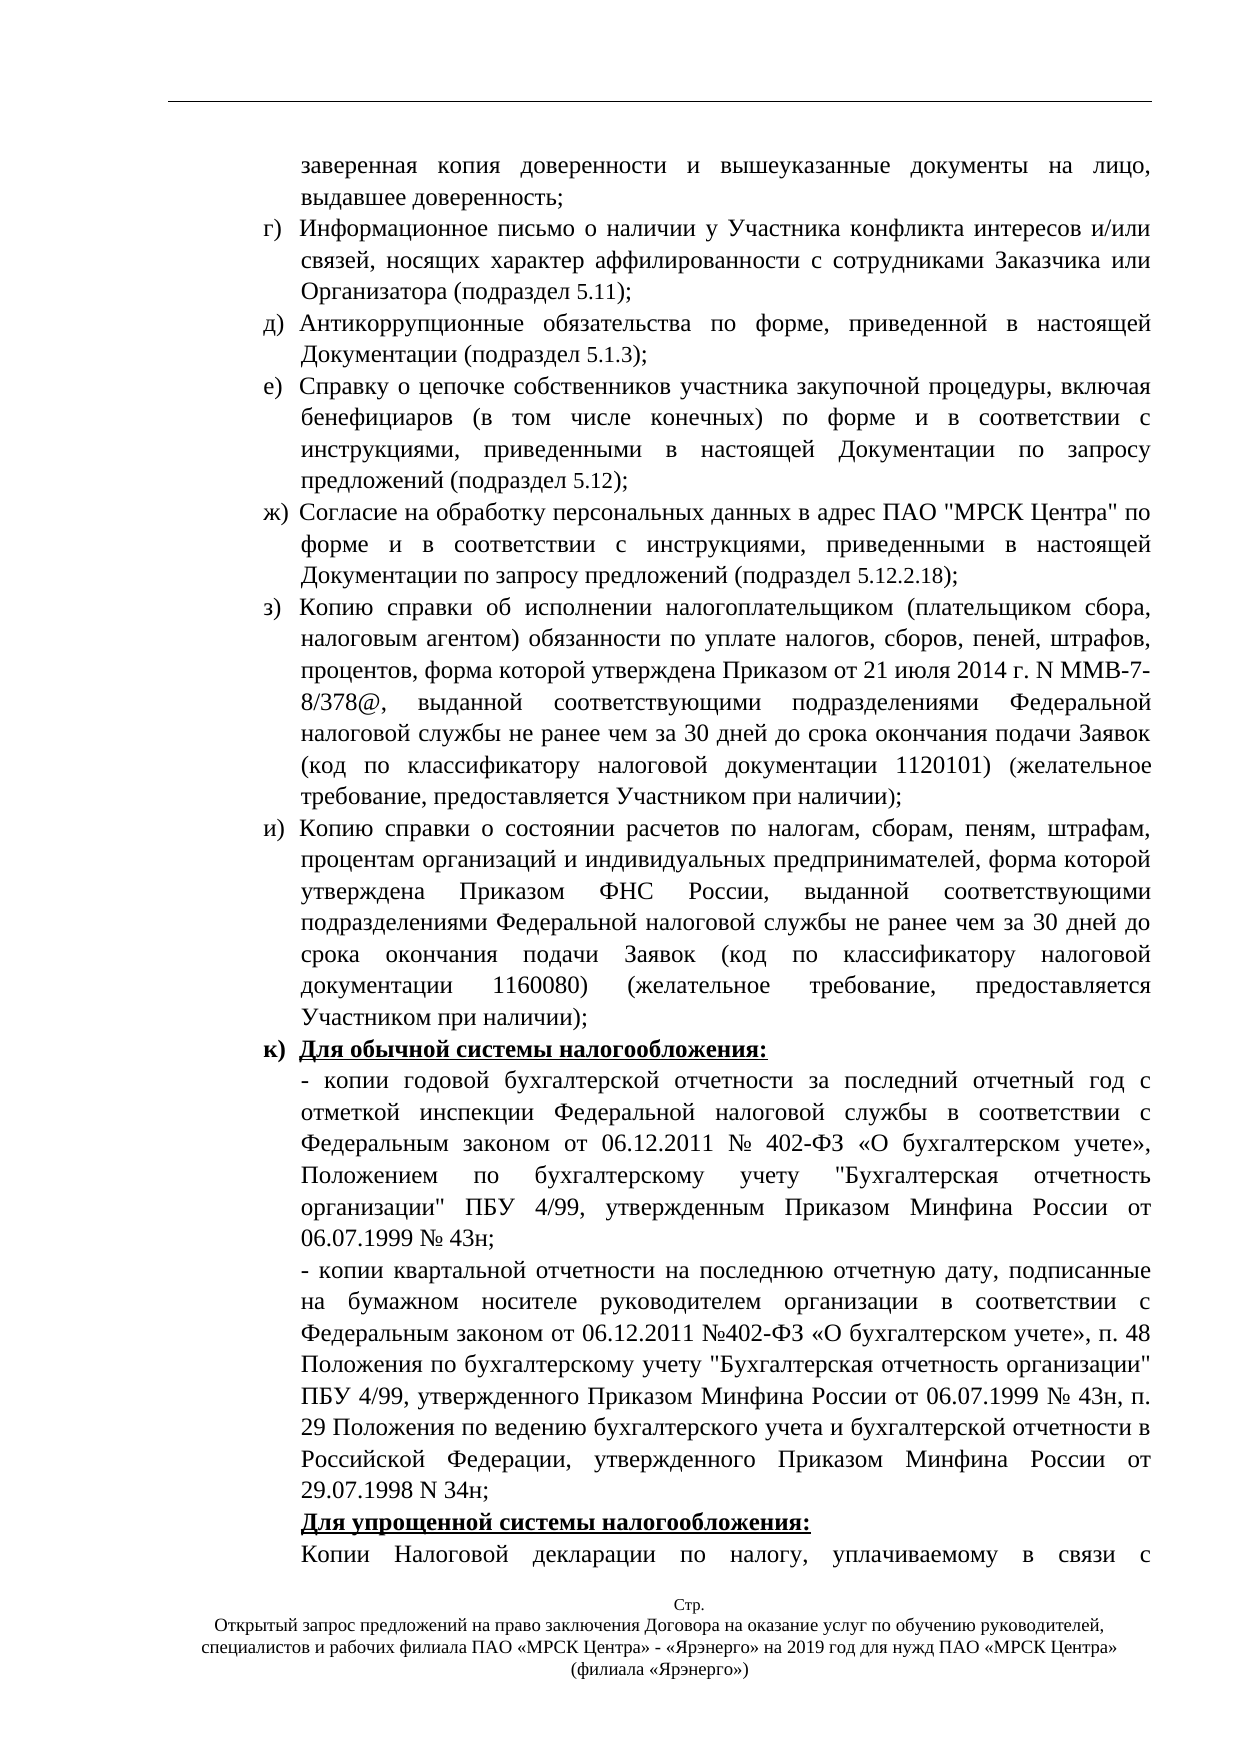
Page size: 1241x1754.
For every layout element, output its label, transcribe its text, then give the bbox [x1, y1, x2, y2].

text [301, 1539, 1152, 1567]
text Для упрощенной системы налогообложения: [301, 1507, 1152, 1536]
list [263, 150, 1152, 210]
list Антикоррупционные обязательства по форме, приведенной в настоящей Документации (подраздел 5.1.3); [263, 308, 1152, 368]
text - копии квартальной отчетности на последнюю отчетную дату, подписанные на бумажном носителе руководителем организации в соответствии с Федеральным законом от 06.12.2011 №402-ФЗ «О бухгалтерском учете», п. 48 Положения по бухгалтерскому учету "Бухгалтерская отчетность организации" ПБУ 4/99, утвержденного Приказом Минфина России от 06.07.1999 № 43н, п. 29 Положения по ведению бухгалтерского учета и бухгалтерской отчетности в Российской Федерации, утвержденного Приказом Минфина России от 29.07.1998 N 34н; [301, 1255, 1152, 1504]
list Согласие на обработку персональных данных в адрес ПАО "МРСК Центра" по форме и в соответствии с инструкциями, приведенными в настоящей Документации по запросу предложений (подраздел 5.12.2.18); [263, 497, 1152, 589]
list Копию справки о состоянии расчетов по налогам, сборам, пеням, штрафам, процентам организаций и индивидуальных предпринимателей, форма которой утверждена Приказом ФНС России, выданной соответствующими подразделениями Федеральной налоговой службы не ранее чем за 30 дней до срока окончания подачи Заявок (код по классификатору налоговой документации 1160080) (желательное требование, предоставляется Участником при наличии); [263, 813, 1152, 1031]
list Для обычной системы налогообложения: [263, 1034, 1152, 1062]
list Копию справки об исполнении налогоплательщиком (плательщиком сбора, налоговым агентом) обязанности по уплате налогов, сборов, пеней, штрафов, процентов, форма которой утверждена Приказом от 21 июля 2014 г. N ММВ-7-8/378@, выданной соответствующими подразделениями Федеральной налоговой службы не ранее чем за 30 дней до срока окончания подачи Заявок (код по классификатору налоговой документации 1120101) (желательное требование, предоставляется Участником при наличии); [263, 592, 1152, 810]
list Информационное письмо о наличии у Участника конфликта интересов и/или связей, носящих характер аффилированности с сотрудниками Заказчика или Организатора (подраздел 5.11); [263, 213, 1152, 305]
list Справку о цепочке собственников участника закупочной процедуры, включая бенефициаров (в том числе конечных) по форме и в соответствии с инструкциями, приведенными в настоящей Документации по запросу предложений (подраздел 5.12); [263, 371, 1152, 494]
text - копии годовой бухгалтерской отчетности за последний отчетный год с отметкой инспекции Федеральной налоговой службы в соответствии с Федеральным законом от 06.12.2011 № 402-ФЗ «О бухгалтерском учете», Положением по бухгалтерскому учету "Бухгалтерская отчетность организации" ПБУ 4/99, утвержденным Приказом Минфина России от 06.07.1999 № 43н; [301, 1065, 1152, 1252]
